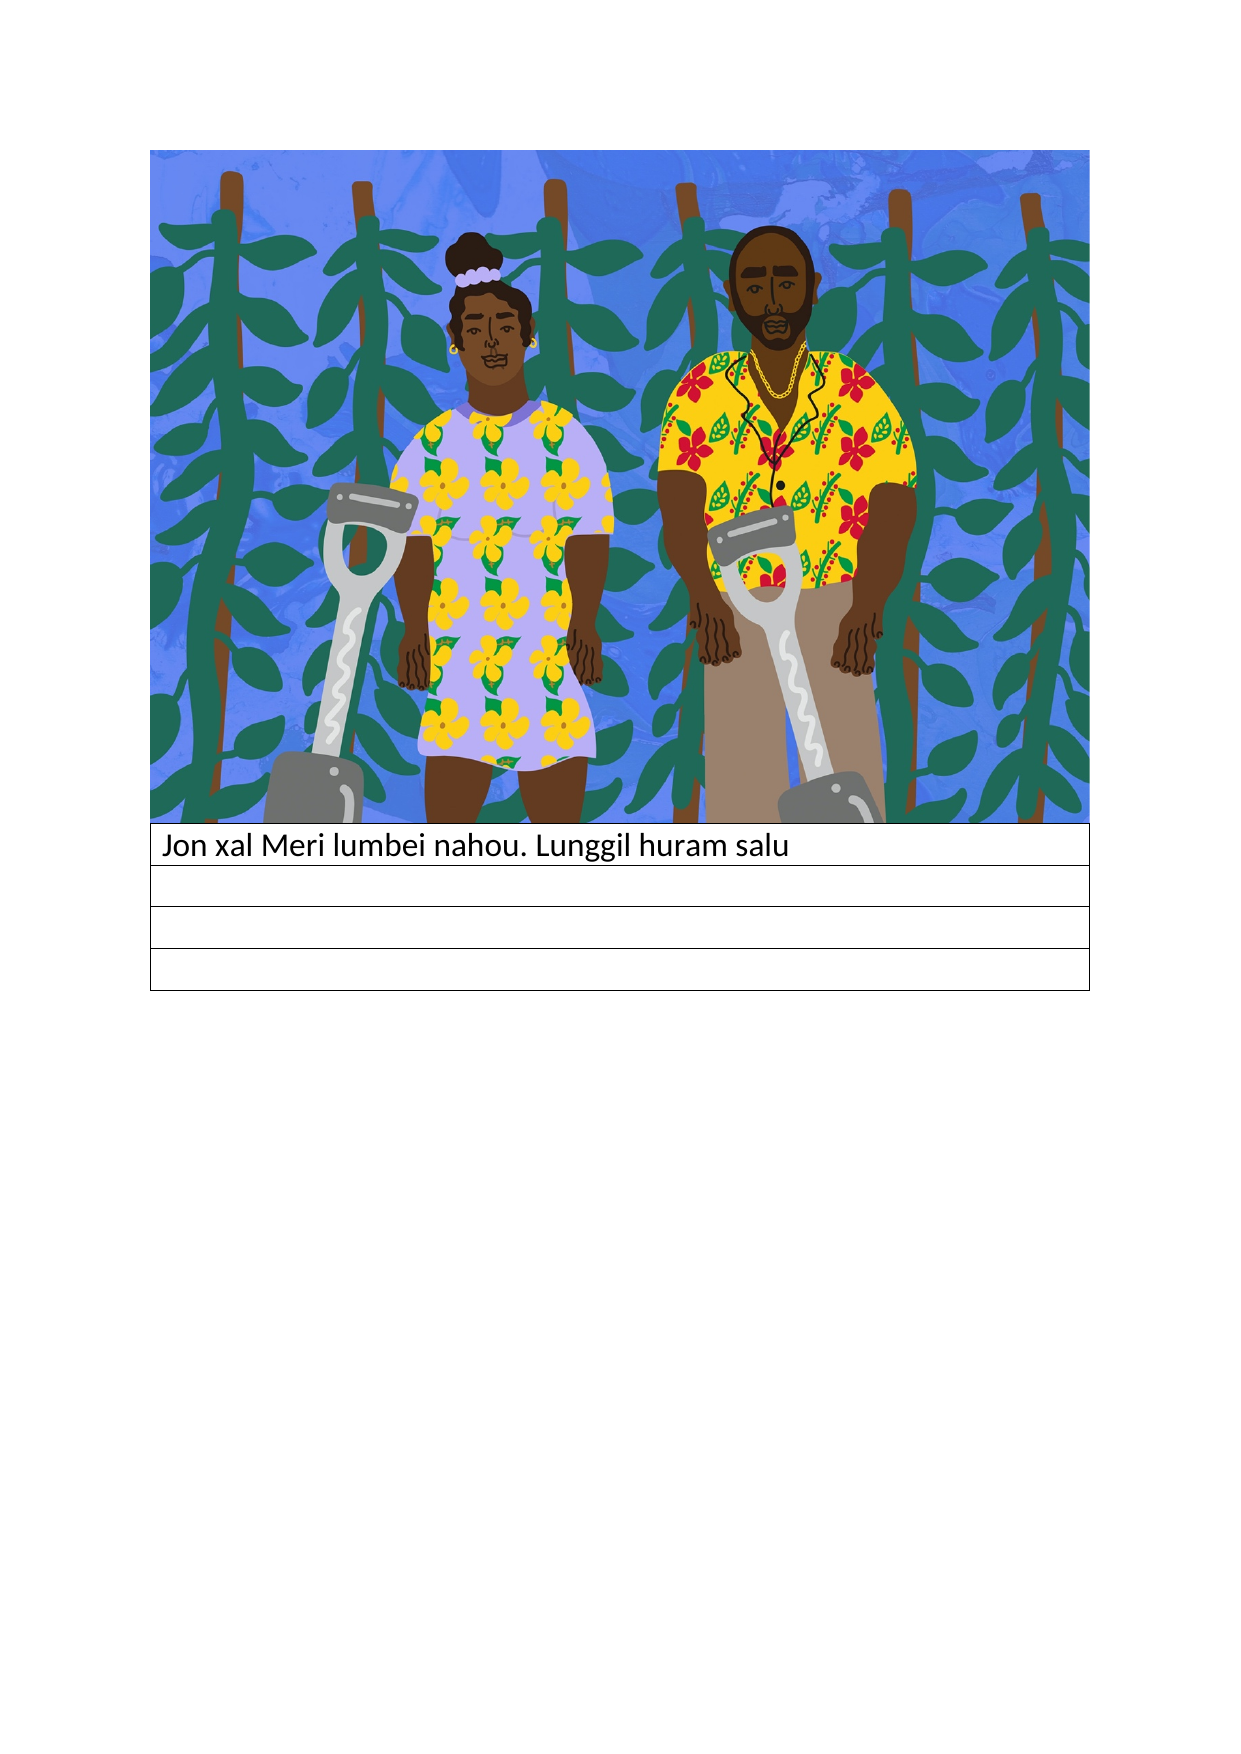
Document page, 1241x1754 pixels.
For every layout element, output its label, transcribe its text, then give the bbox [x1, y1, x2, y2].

table_cell [151, 949, 1089, 990]
picture [150, 150, 1090, 823]
table_cell [151, 907, 1089, 948]
table_cell [151, 866, 1089, 906]
table_header Jon xal Meri lumbei nahou. Lunggil huram salu [151, 824, 1089, 864]
